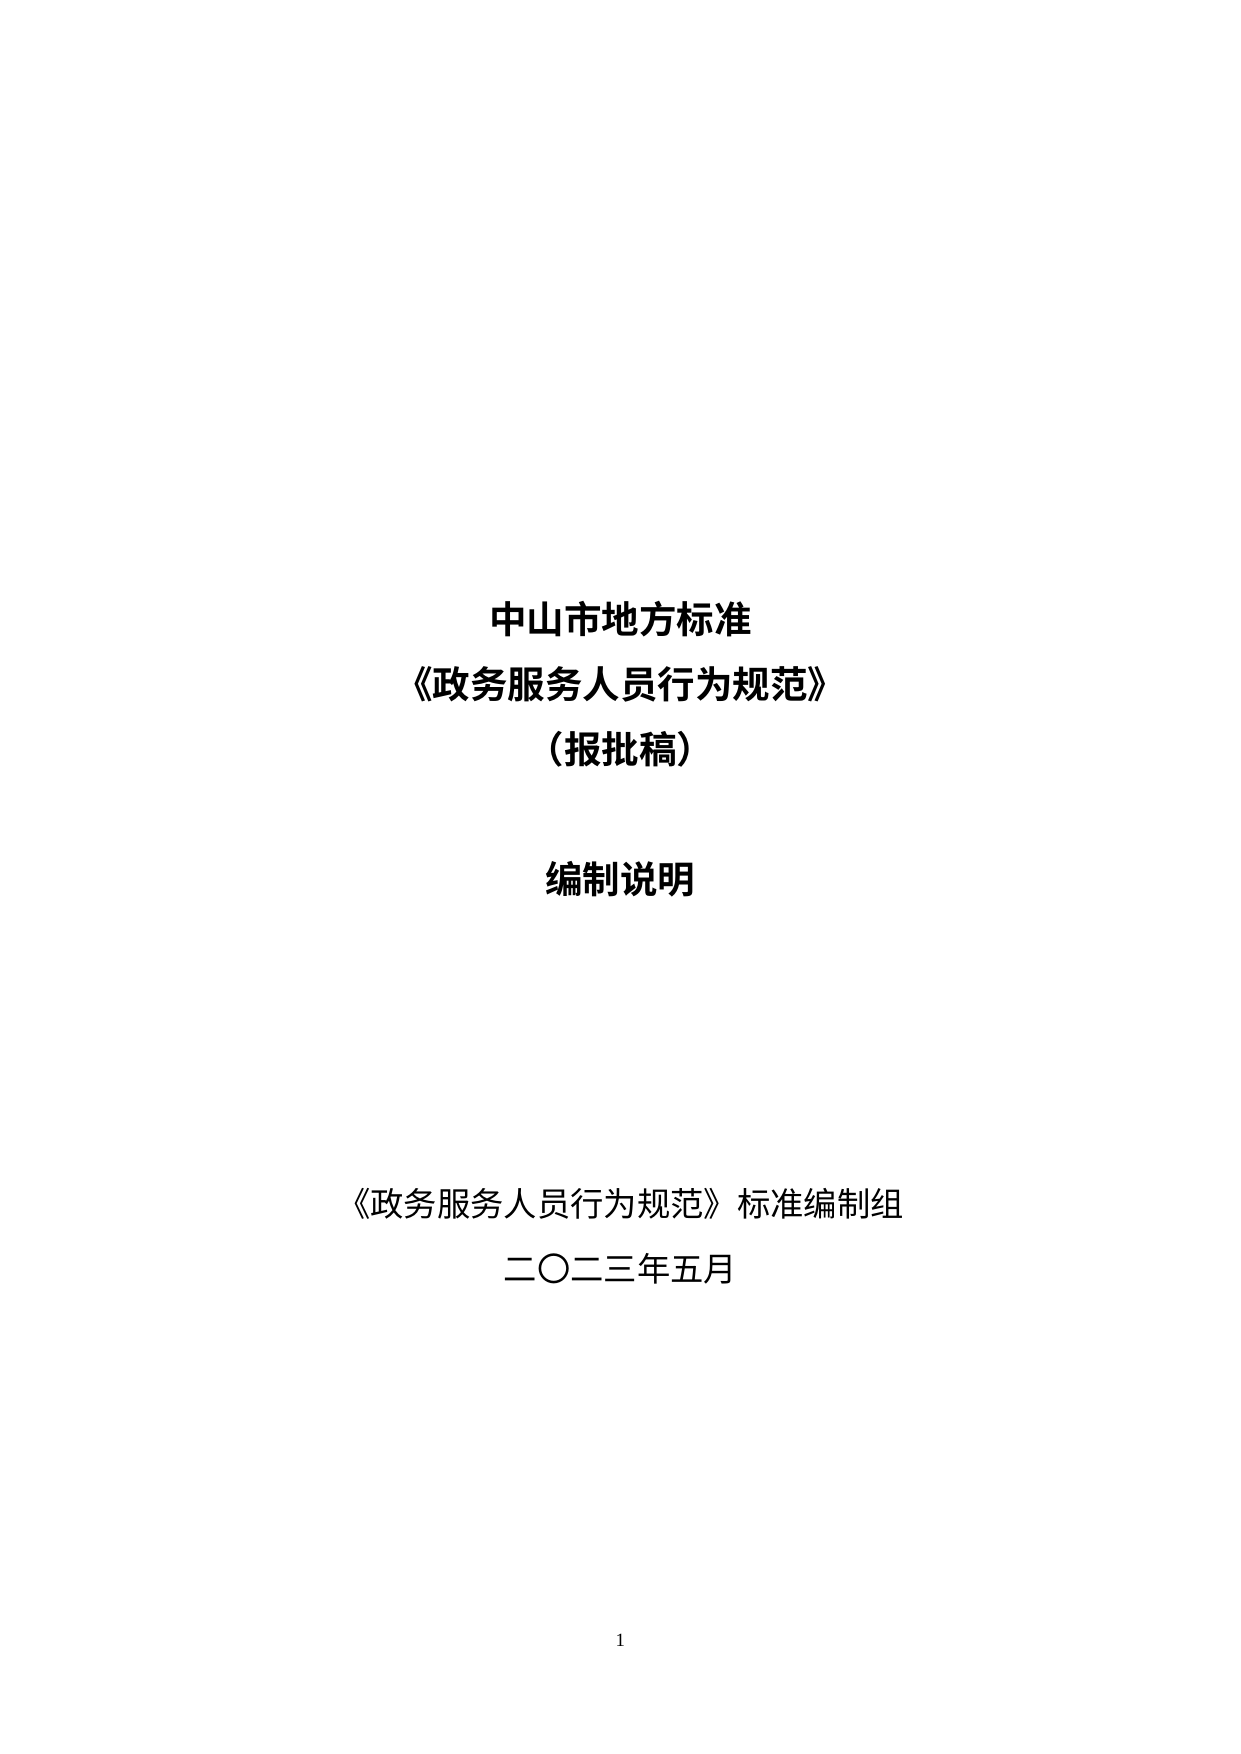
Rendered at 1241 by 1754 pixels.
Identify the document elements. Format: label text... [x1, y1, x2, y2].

text 二〇二三年五月 [187, 1234, 1053, 1299]
text 编制说明 [187, 844, 1053, 909]
text （报批稿） [187, 714, 1053, 779]
text 中山市地方标准 [187, 584, 1053, 649]
text 《政务服务人员行为规范》 [187, 649, 1053, 714]
text 《政务服务人员行为规范》标准编制组 [187, 1169, 1053, 1234]
